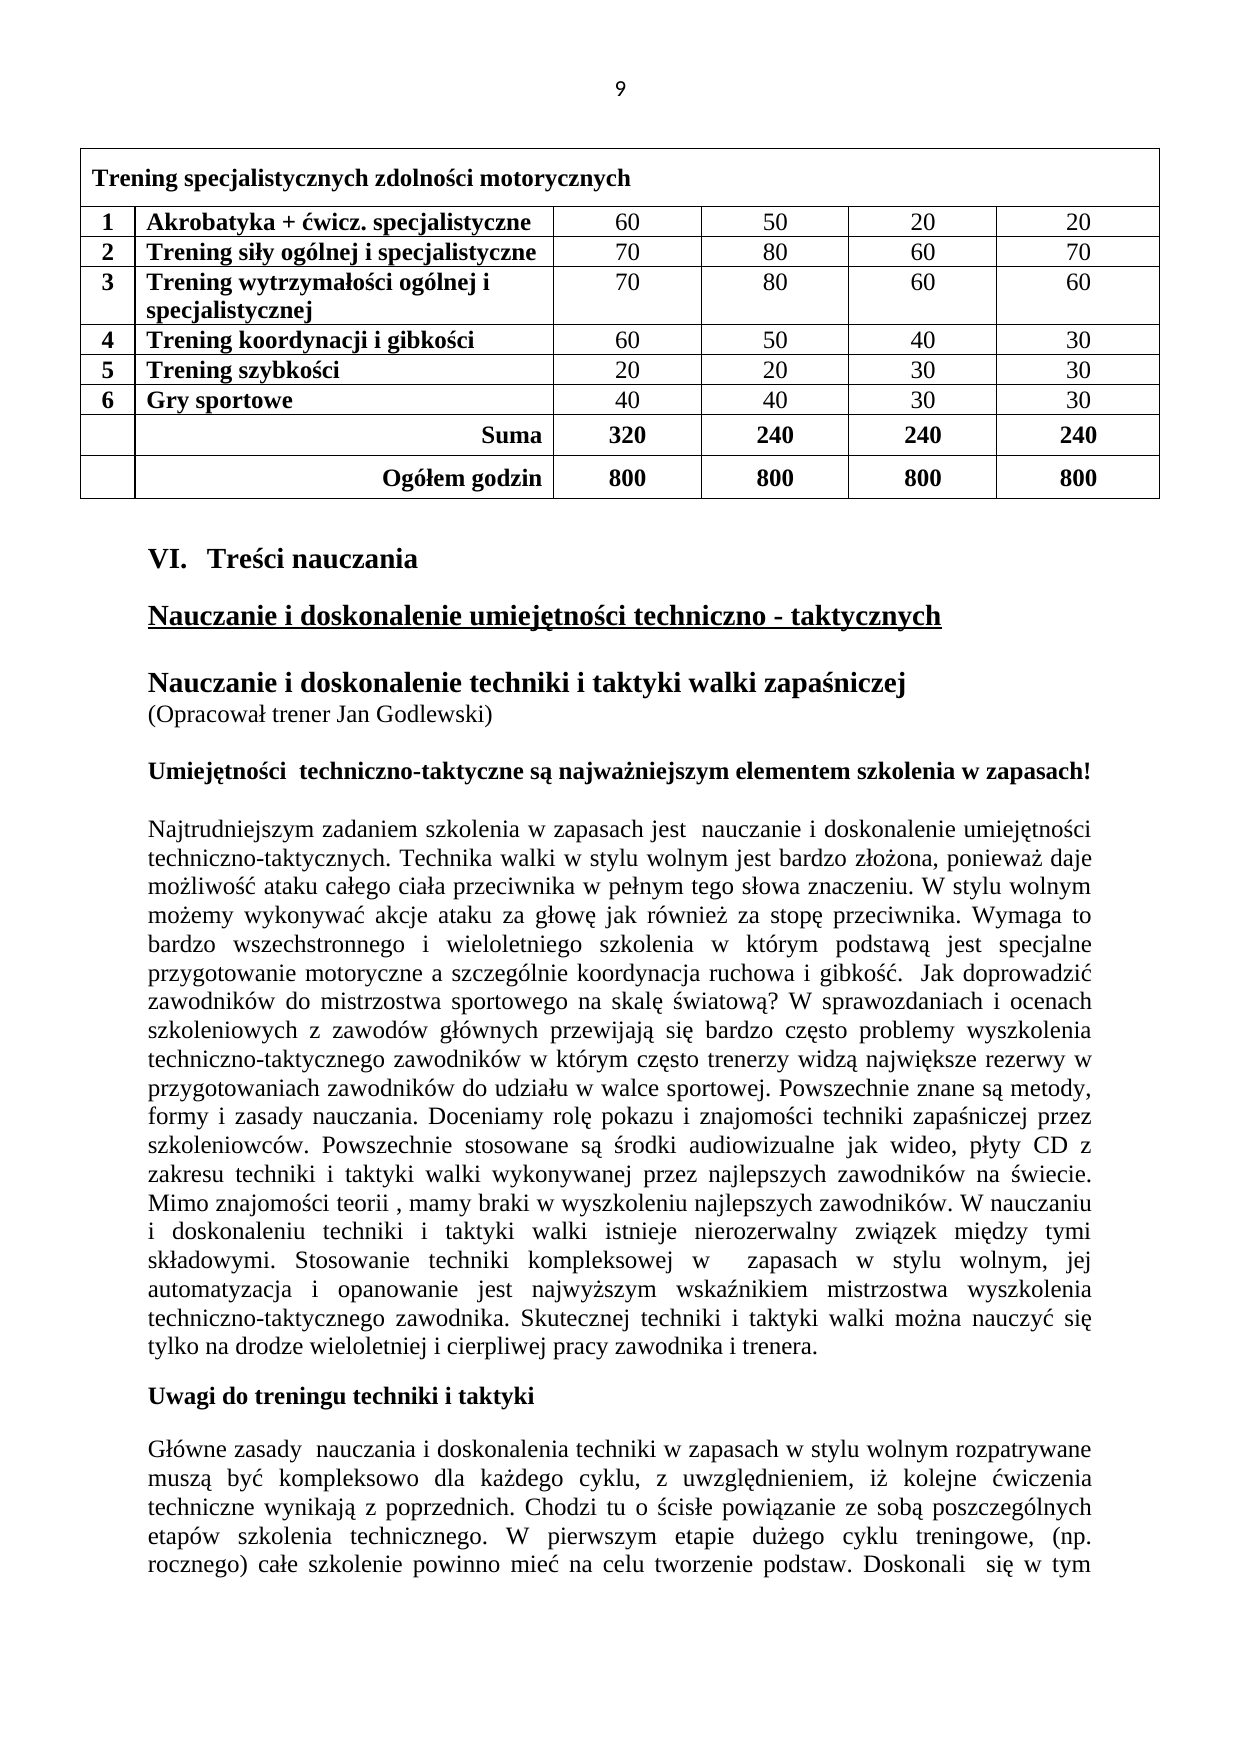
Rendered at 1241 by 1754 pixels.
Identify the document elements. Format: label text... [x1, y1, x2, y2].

text Nauczanie i doskonalenie techniki i taktyki walki zapaśniczej [148, 665, 1093, 699]
table_cell 30 [997, 325, 1159, 354]
table_cell 20 [997, 207, 1159, 236]
table_cell 60 [997, 267, 1159, 324]
table_cell Suma [136, 415, 553, 455]
text Najtrudniejszym zadaniem szkolenia w zapasach jest nauczanie i doskonalenie umiejętności techniczno-taktycznych. Technika walki w stylu wolnym jest bardzo złożona, ponieważ daje możliwość ataku całego ciała przeciwnika w pełnym tego słowa znaczeniu. W stylu wolnym możemy wykonywać akcje ataku za głowę jak również za stopę przeciwnika. Wymaga to bardzo wszechstronnego i wieloletniego szkolenia w którym podstawą jest specjalne przygotowanie motoryczne a szczególnie koordynacja ruchowa i gibkość. Jak doprowadzić zawodników do mistrzostwa sportowego na skalę światową? W sprawozdaniach i ocenach szkoleniowych z zawodów głównych przewijają się bardzo często problemy wyszkolenia techniczno-taktycznego zawodników w którym często trenerzy widzą największe rezerwy w przygotowaniach zawodników do udziału w walce sportowej. Powszechnie znane są metody, formy i zasady nauczania. Doceniamy rolę pokazu i znajomości techniki zapaśniczej przez szkoleniowców. Powszechnie stosowane są środki audiowizualne jak wideo, płyty CD z zakresu techniki i taktyki walki wykonywanej przez najlepszych zawodników na świecie. Mimo znajomości teorii , mamy braki w wyszkoleniu najlepszych zawodników. W nauczaniu i doskonaleniu techniki i taktyki walki istnieje nierozerwalny związek między tymi składowymi. Stosowanie techniki kompleksowej w zapasach w stylu wolnym, jej automatyzacja i opanowanie jest najwyższym wskaźnikiem mistrzostwa wyszkolenia techniczno-taktycznego zawodnika. Skutecznej techniki i taktyki walki można nauczyć się tylko na drodze wieloletniej i cierpliwej pracy zawodnika i trenera. [148, 814, 1093, 1360]
table_cell 70 [554, 237, 701, 266]
table_cell 20 [702, 355, 848, 384]
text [148, 1434, 1093, 1578]
table_cell 20 [554, 355, 701, 384]
table_cell 5 [81, 355, 134, 384]
table_cell 60 [554, 207, 701, 236]
table_cell 30 [997, 355, 1159, 384]
table_cell 80 [702, 267, 848, 324]
table_cell 50 [702, 325, 848, 354]
table_cell Trening specjalistycznych zdolności motorycznych [81, 149, 1159, 206]
table_cell Trening wytrzymałości ogólnej i specjalistycznej [136, 267, 553, 324]
text Umiejętności techniczno-taktyczne są najważniejszym elementem szkolenia w zapasach! [148, 756, 1093, 785]
table_cell 2 [81, 237, 134, 266]
table_cell Ogółem godzin [136, 456, 553, 498]
table_cell 30 [997, 385, 1159, 413]
table_cell 4 [81, 325, 134, 354]
table_cell [81, 415, 134, 455]
table_cell 800 [702, 456, 848, 498]
table_cell 40 [849, 325, 996, 354]
text Uwagi do treningu techniki i taktyki [148, 1385, 1093, 1410]
table_cell 60 [849, 267, 996, 324]
table_cell 800 [997, 456, 1159, 498]
table_cell 6 [81, 385, 134, 413]
table_cell 800 [849, 456, 996, 498]
table_cell 800 [554, 456, 701, 498]
table_cell 60 [849, 237, 996, 266]
text (Opracował trener Jan Godlewski) [148, 699, 1093, 728]
table_cell 50 [702, 207, 848, 236]
text Nauczanie i doskonalenie umiejętności techniczno - taktycznych [148, 598, 1093, 632]
table_cell Trening siły ogólnej i specjalistyczne [136, 237, 553, 266]
table_cell 240 [849, 415, 996, 455]
table_cell 40 [554, 385, 701, 413]
table_cell 320 [554, 415, 701, 455]
table_cell 80 [702, 237, 848, 266]
table_cell 70 [554, 267, 701, 324]
table_cell Trening szybkości [136, 355, 553, 384]
table_cell 30 [849, 385, 996, 413]
table_cell 70 [997, 237, 1159, 266]
table_cell 240 [702, 415, 848, 455]
table_cell Gry sportowe [136, 385, 553, 413]
table_cell 1 [81, 207, 134, 236]
table_cell 60 [554, 325, 701, 354]
table_cell 30 [849, 355, 996, 384]
table_cell 3 [81, 267, 134, 324]
list Treści nauczania [148, 549, 819, 573]
table_cell 20 [849, 207, 996, 236]
table_cell [81, 456, 134, 498]
table_cell 40 [702, 385, 848, 413]
table_cell Akrobatyka + ćwicz. specjalistyczne [136, 207, 553, 236]
table_cell Trening koordynacji i gibkości [136, 325, 553, 354]
table_cell 240 [997, 415, 1159, 455]
